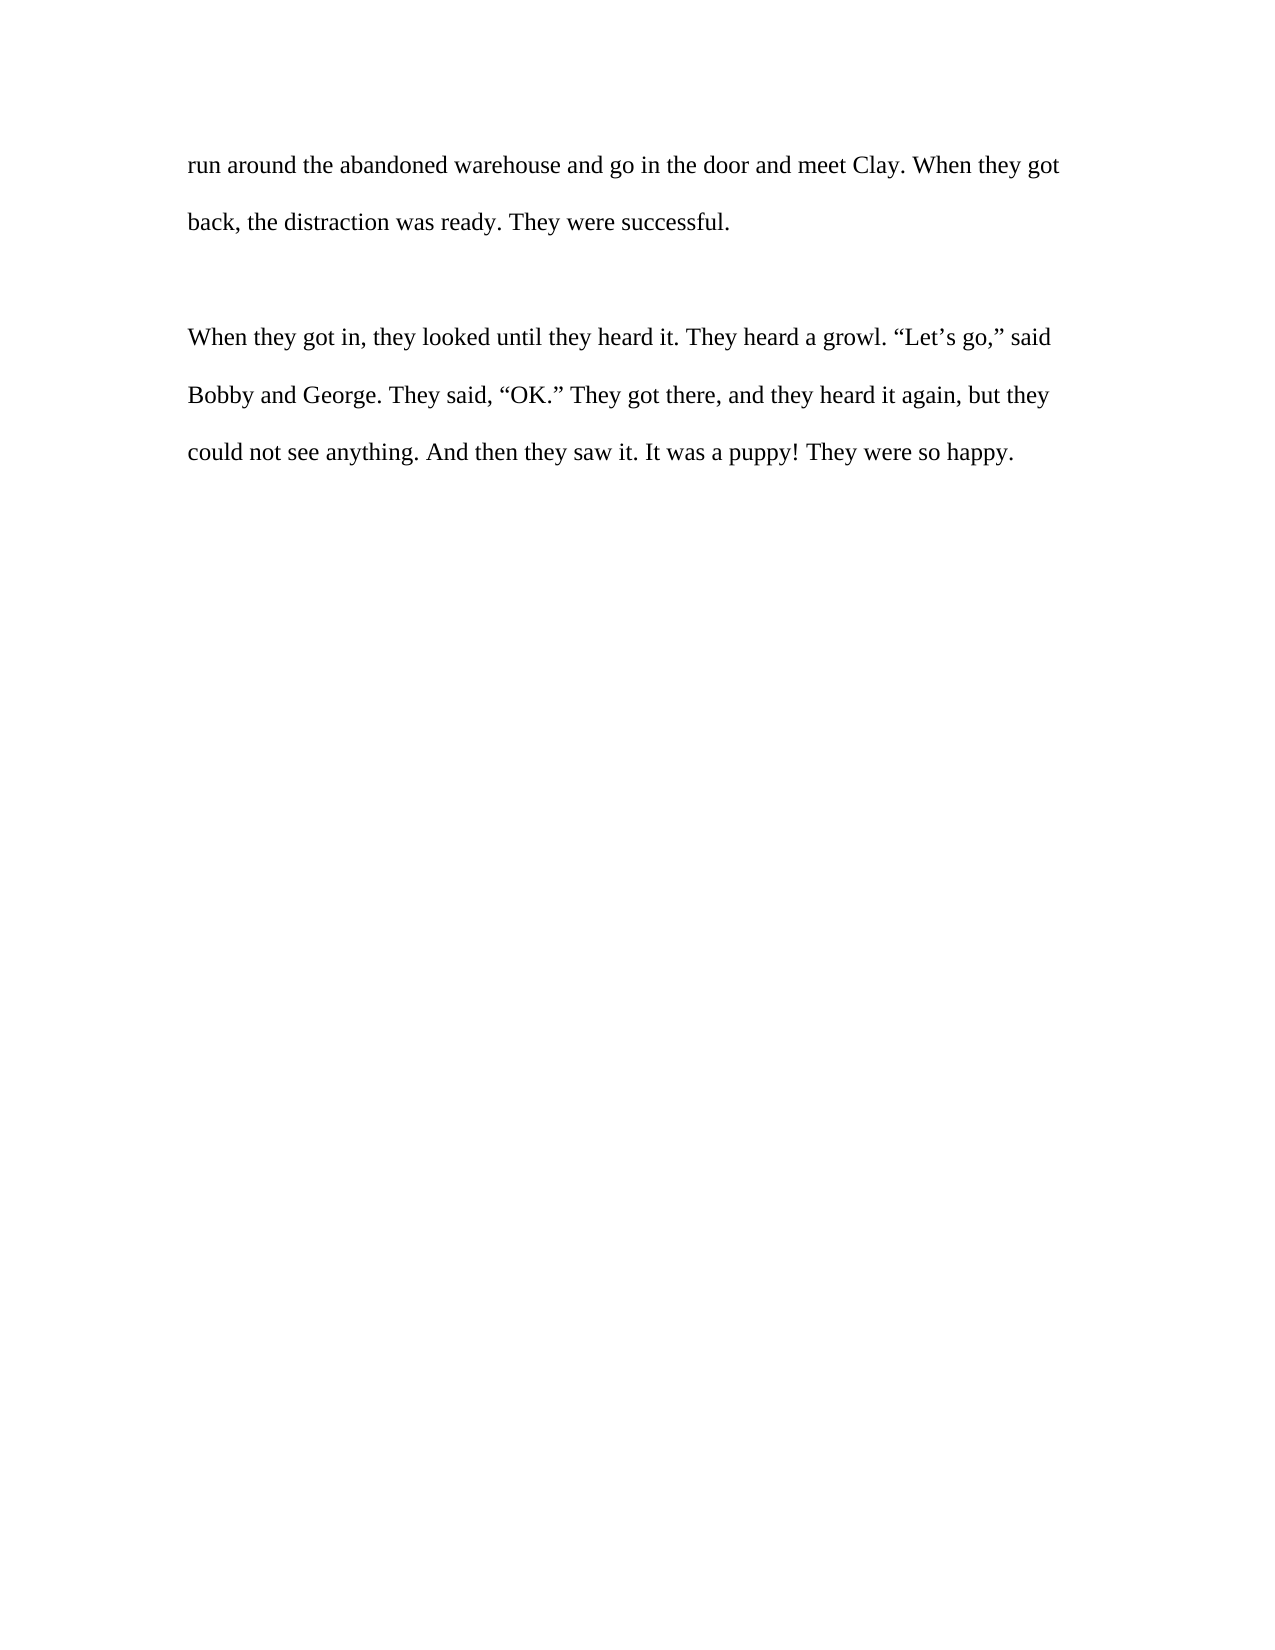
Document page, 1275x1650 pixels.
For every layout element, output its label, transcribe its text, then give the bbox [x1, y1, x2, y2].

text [187, 150, 1087, 236]
text When they got in, they looked until they heard it. They heard a growl. “Let’s go,” said Bobby and George. They said, “OK.” They got there, and they heard it again, but they could not see anything. And then they saw it. It was a puppy! They were so happy. [187, 322, 1087, 466]
